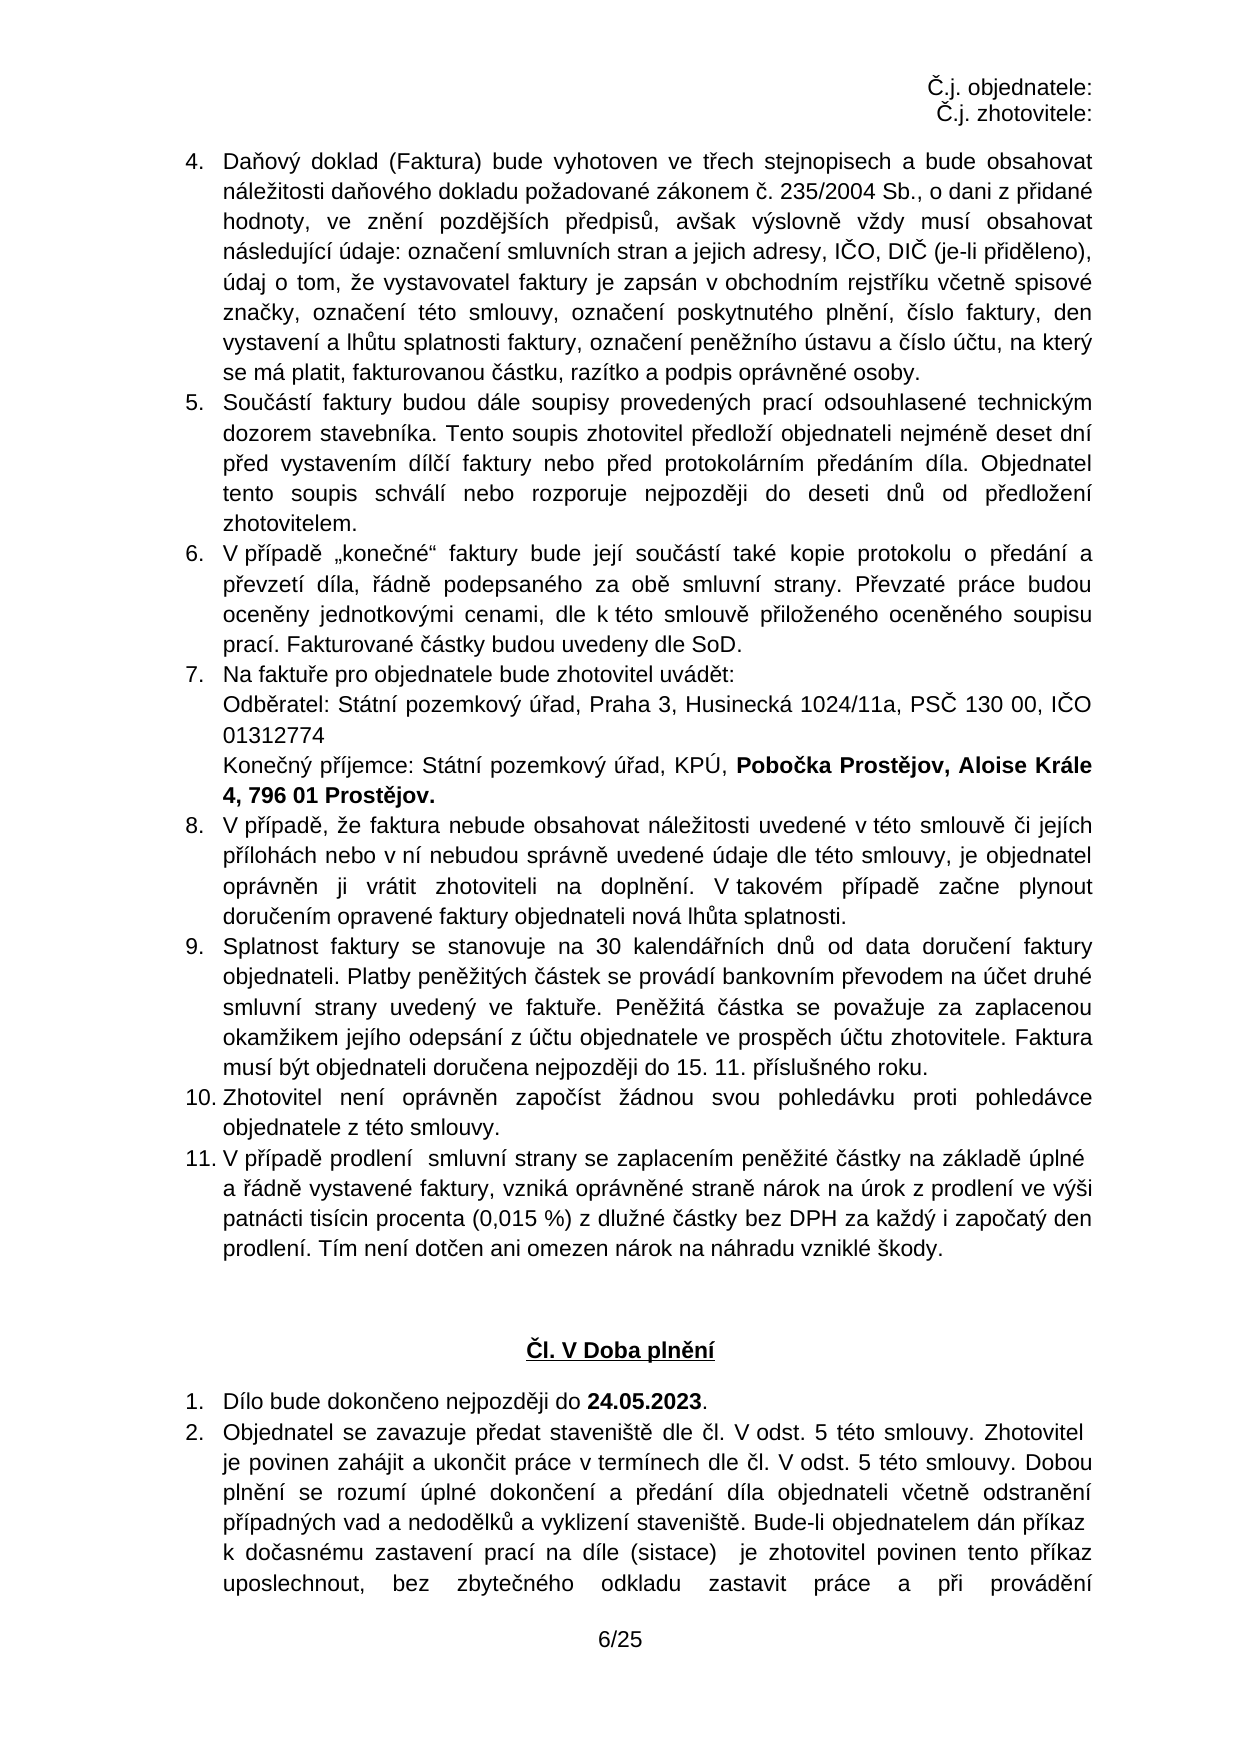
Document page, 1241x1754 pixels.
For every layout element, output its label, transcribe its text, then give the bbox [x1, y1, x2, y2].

list Součástí faktury budou dále soupisy provedených prací odsouhlasené technickým dozorem stavebníka. Tento soupis zhotovitel předloží objednateli nejméně deset dní před vystavením dílčí faktury nebo před protokolárním předáním díla. Objednatel tento soupis schválí nebo rozporuje nejpozději do deseti dnů od předložení zhotovitelem. [185, 389, 1093, 536]
list V případě, že faktura nebude obsahovat náležitosti uvedené v této smlouvě či jejích přílohách nebo v ní nebudou správně uvedené údaje dle této smlouvy, je objednatel oprávněn ji vrátit zhotoviteli na doplnění. V takovém případě začne plynout doručením opravené faktury objednateli nová lhůta splatnosti. [185, 812, 1093, 929]
list Odběratel: Státní pozemkový úřad, Praha 3, Husinecká 1024/11a, PSČ 130 00, IČO 01312774 [223, 691, 1093, 748]
list Konečný příjemce: Státní pozemkový úřad, KPÚ, Pobočka Prostějov, Aloise Krále 4, 796 01 Prostějov. [223, 752, 1093, 808]
list Dílo bude dokončeno nejpozději do 24.05.2023. [185, 1388, 1093, 1414]
list Daňový doklad (Faktura) bude vyhotoven ve třech stejnopisech a bude obsahovat náležitosti daňového dokladu požadované zákonem č. 235/2004 Sb., o dani z přidané hodnoty, ve znění pozdějších předpisů, avšak výslovně vždy musí obsahovat následující údaje: označení smluvních stran a jejich adresy, IČO, DIČ (je-li přiděleno), údaj o tom, že vystavovatel faktury je zapsán v obchodním rejstříku včetně spisové značky, označení této smlouvy, označení poskytnutého plnění, číslo faktury, den vystavení a lhůtu splatnosti faktury, označení peněžního ústavu a číslo účtu, na který se má platit, fakturovanou částku, razítko a podpis oprávněné osoby. [185, 148, 1093, 385]
list V případě prodlení smluvní strany se zaplacením peněžité částky na základě úplné a řádně vystavené faktury, vzniká oprávněné straně nárok na úrok z prodlení ve výši patnácti tisícin procenta (0,015 %) z dlužné částky bez DPH za každý i započatý den prodlení. Tím není dotčen ani omezen nárok na náhradu vzniklé škody. [185, 1144, 1093, 1261]
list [185, 1418, 1093, 1596]
list V případě „konečné“ faktury bude její součástí také kopie protokolu o předání a převzetí díla, řádně podepsaného za obě smluvní strany. Převzaté práce budou oceněny jednotkovými cenami, dle k této smlouvě přiloženého oceněného soupisu prací. Fakturované částky budou uvedeny dle SoD. [185, 540, 1093, 657]
list Na faktuře pro objednatele bude zhotovitel uvádět: [185, 661, 1093, 687]
list Zhotovitel není oprávněn započíst žádnou svou pohledávku proti pohledávce objednatele z této smlouvy. [185, 1084, 1093, 1141]
text Čl. V Doba plnění [148, 1337, 1093, 1363]
list Splatnost faktury se stanovuje na 30 kalendářních dnů od data doručení faktury objednateli. Platby peněžitých částek se provádí bankovním převodem na účet druhé smluvní strany uvedený ve faktuře. Peněžitá částka se považuje za zaplacenou okamžikem jejího odepsání z účtu objednatele ve prospěch účtu zhotovitele. Faktura musí být objednateli doručena nejpozději do 15. 11. příslušného roku. [185, 933, 1093, 1080]
